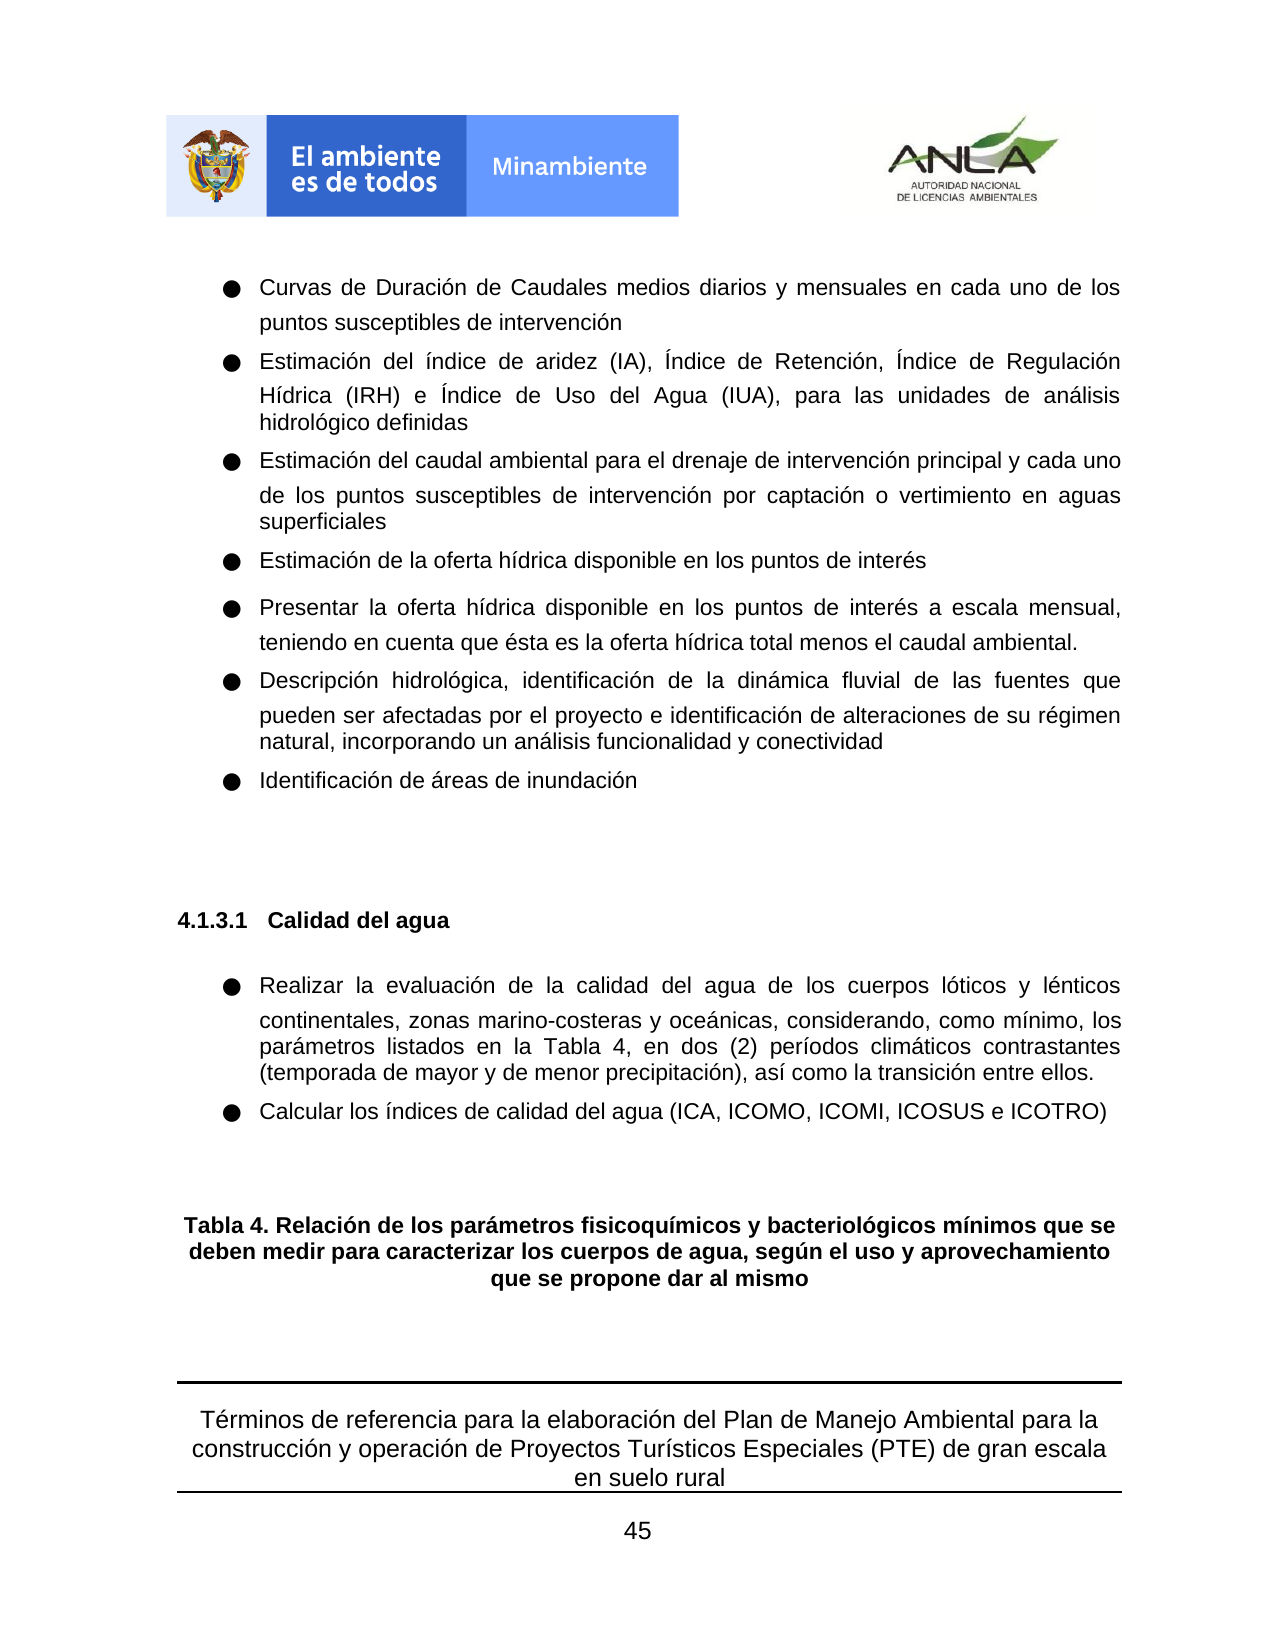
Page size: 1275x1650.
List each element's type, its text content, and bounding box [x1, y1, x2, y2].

list Estimación de la oferta hídrica disponible en los puntos de interés [222, 534, 1122, 582]
picture [166, 115, 679, 217]
list Estimación del caudal ambiental para el drenaje de intervención principal y cada uno de los puntos susceptibles de intervención por captación o vertimiento en aguas superficiales [222, 435, 1122, 534]
subtitle Calidad del agua [177, 907, 1122, 933]
picture [838, 105, 1100, 217]
list Presentar la oferta hídrica disponible en los puntos de interés a escala mensual, teniendo en cuenta que ésta es la oferta hídrica total menos el caudal ambiental. [222, 582, 1122, 655]
list Realizar la evaluación de la calidad del agua de los cuerpos lóticos y lénticos continentales, zonas marino-costeras y oceánicas, considerando, como mínimo, los parámetros listados en la Tabla 4, en dos (2) períodos climáticos contrastantes (temporada de mayor y de menor precipitación), así como la transición entre ellos. [222, 960, 1122, 1086]
text Tabla 4. Relación de los parámetros fisicoquímicos y bacteriológicos mínimos que se deben medir para caracterizar los cuerpos de agua, según el uso y aprovechamiento que se propone dar al mismo [177, 1212, 1122, 1291]
list Calcular los índices de calidad del agua (ICA, ICOMO, ICOMI, ICOSUS e ICOTRO) [222, 1086, 1122, 1133]
list Curvas de Duración de Caudales medios diarios y mensuales en cada uno de los puntos susceptibles de intervención [222, 262, 1122, 335]
list Estimación del índice de aridez (IA), Índice de Retención, Índice de Regulación Hídrica (IRH) e Índice de Uso del Agua (IUA), para las unidades de análisis hidrológico definidas [222, 335, 1122, 435]
list Identificación de áreas de inundación [222, 754, 1122, 802]
list Descripción hidrológica, identificación de la dinámica fluvial de las fuentes que pueden ser afectadas por el proyecto e identificación de alteraciones de su régimen natural, incorporando un análisis funcionalidad y conectividad [222, 655, 1122, 754]
